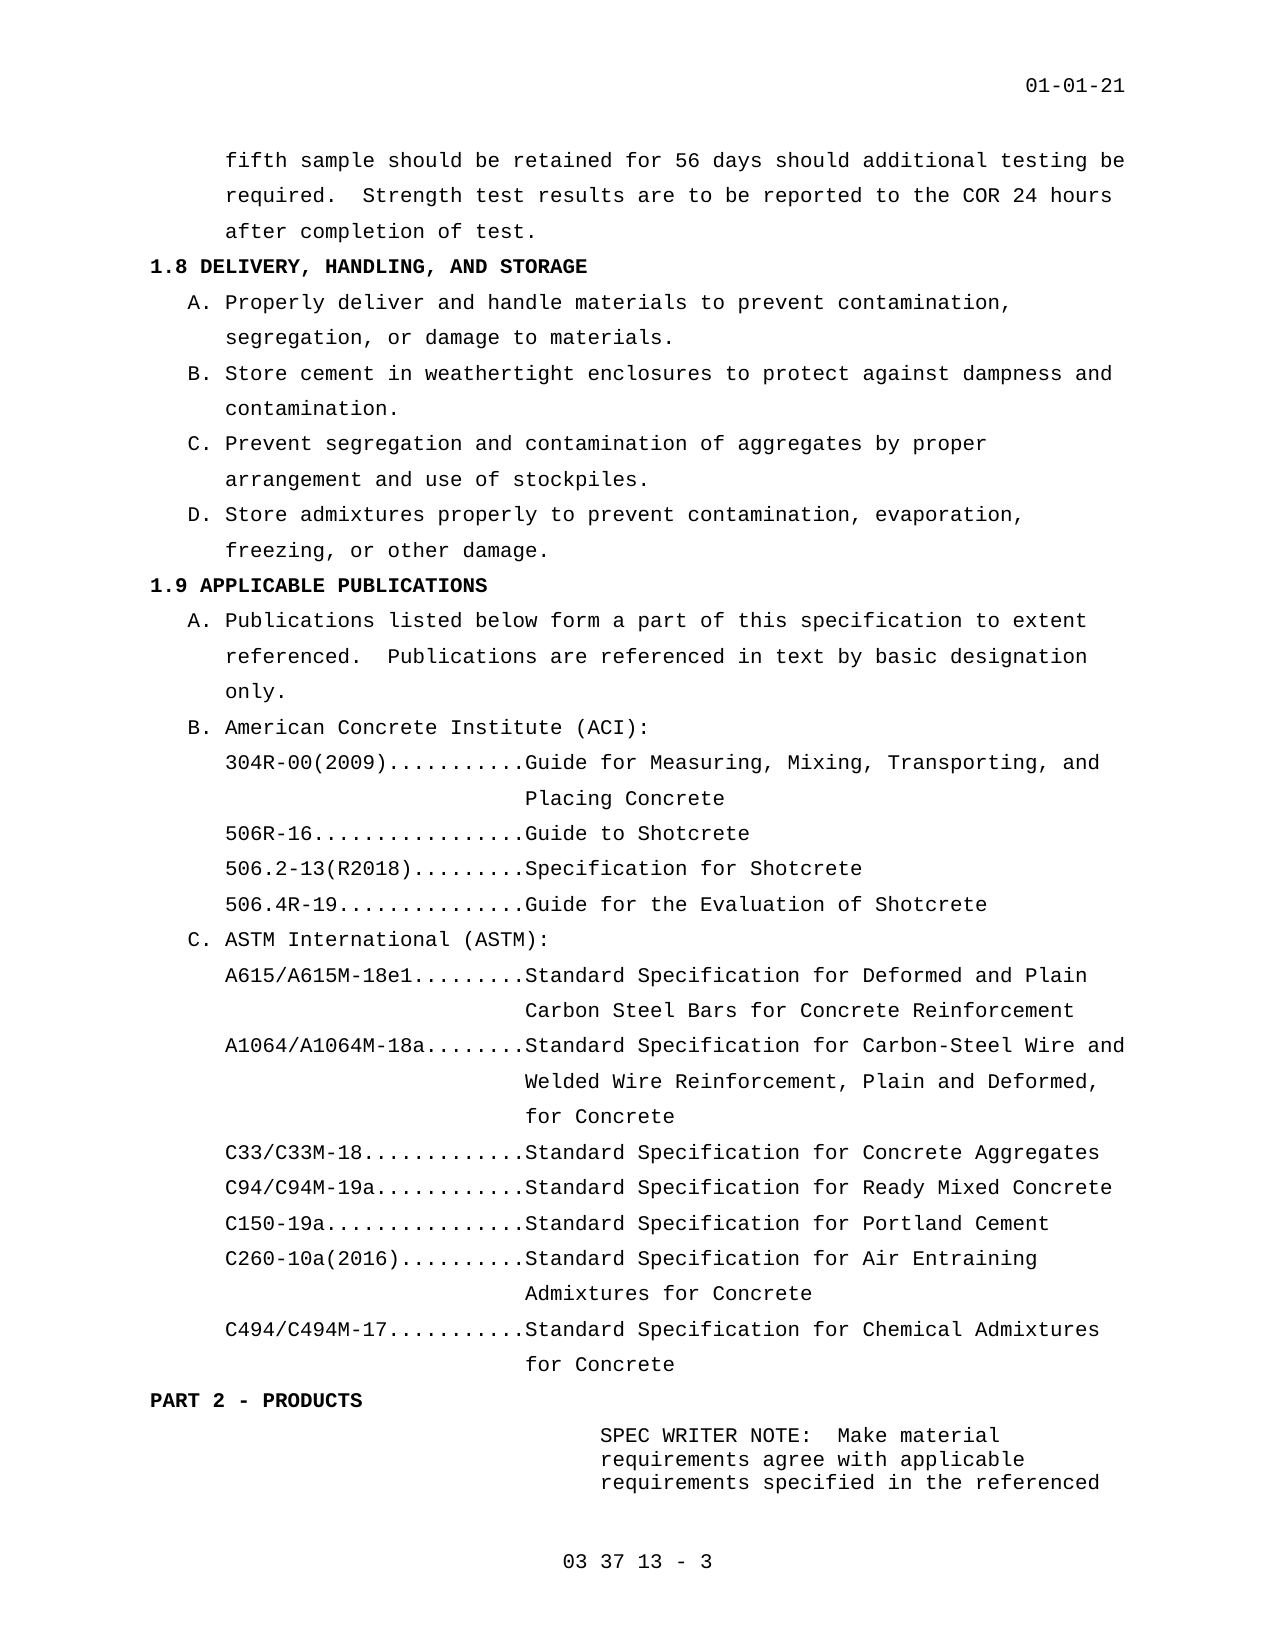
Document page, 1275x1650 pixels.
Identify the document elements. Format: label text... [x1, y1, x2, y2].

text 506R-16 Guide to Shotcrete [225, 823, 1125, 847]
text American Concrete Institute (ACI): [187, 717, 1125, 740]
text Store cement in weathertight enclosures to protect against dampness and contamination. [187, 362, 1125, 422]
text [187, 150, 1125, 244]
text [600, 1425, 1125, 1496]
text A1064/A1064M-18a Standard Specification for Carbon-Steel Wire and Welded Wire Reinforcement, Plain and Deformed, for Concrete [225, 1035, 1125, 1130]
text Prevent segregation and contamination of aggregates by proper arrangement and use of stockpiles. [187, 433, 1125, 492]
text Publications listed below form a part of this specification to extent referenced. Publications are referenced in text by basic designation only. [187, 610, 1125, 705]
text C94/C94M-19a Standard Specification for Ready Mixed Concrete [225, 1177, 1125, 1201]
text C260-10a(2016) Standard Specification for Air Entraining Admixtures for Concrete [225, 1248, 1125, 1307]
text C33/C33M-18 Standard Specification for Concrete Aggregates [225, 1142, 1125, 1165]
text ASTM International (ASTM): [187, 929, 1125, 953]
text 304R-00(2009) Guide for Measuring, Mixing, Transporting, and Placing Concrete [225, 752, 1125, 811]
text 506.4R-19 Guide for the Evaluation of Shotcrete [225, 894, 1125, 917]
text DELIVERY, HANDLING, AND STORAGE [150, 256, 1125, 280]
text 506.2-13(R2018) Specification for Shotcrete [225, 858, 1125, 882]
text PRODUCTS [150, 1389, 1125, 1413]
text APPLICABLE PUBLICATIONS [150, 575, 1125, 599]
text A615/A615M-18e1 Standard Specification for Deformed and Plain Carbon Steel Bars for Concrete Reinforcement [225, 964, 1125, 1024]
text C150-19a Standard Specification for Portland Cement [225, 1212, 1125, 1236]
text Store admixtures properly to prevent contamination, evaporation, freezing, or other damage. [187, 504, 1125, 563]
text Properly deliver and handle materials to prevent contamination, segregation, or damage to materials. [187, 292, 1125, 351]
text C494/C494M-17 Standard Specification for Chemical Admixtures for Concrete [225, 1319, 1125, 1378]
